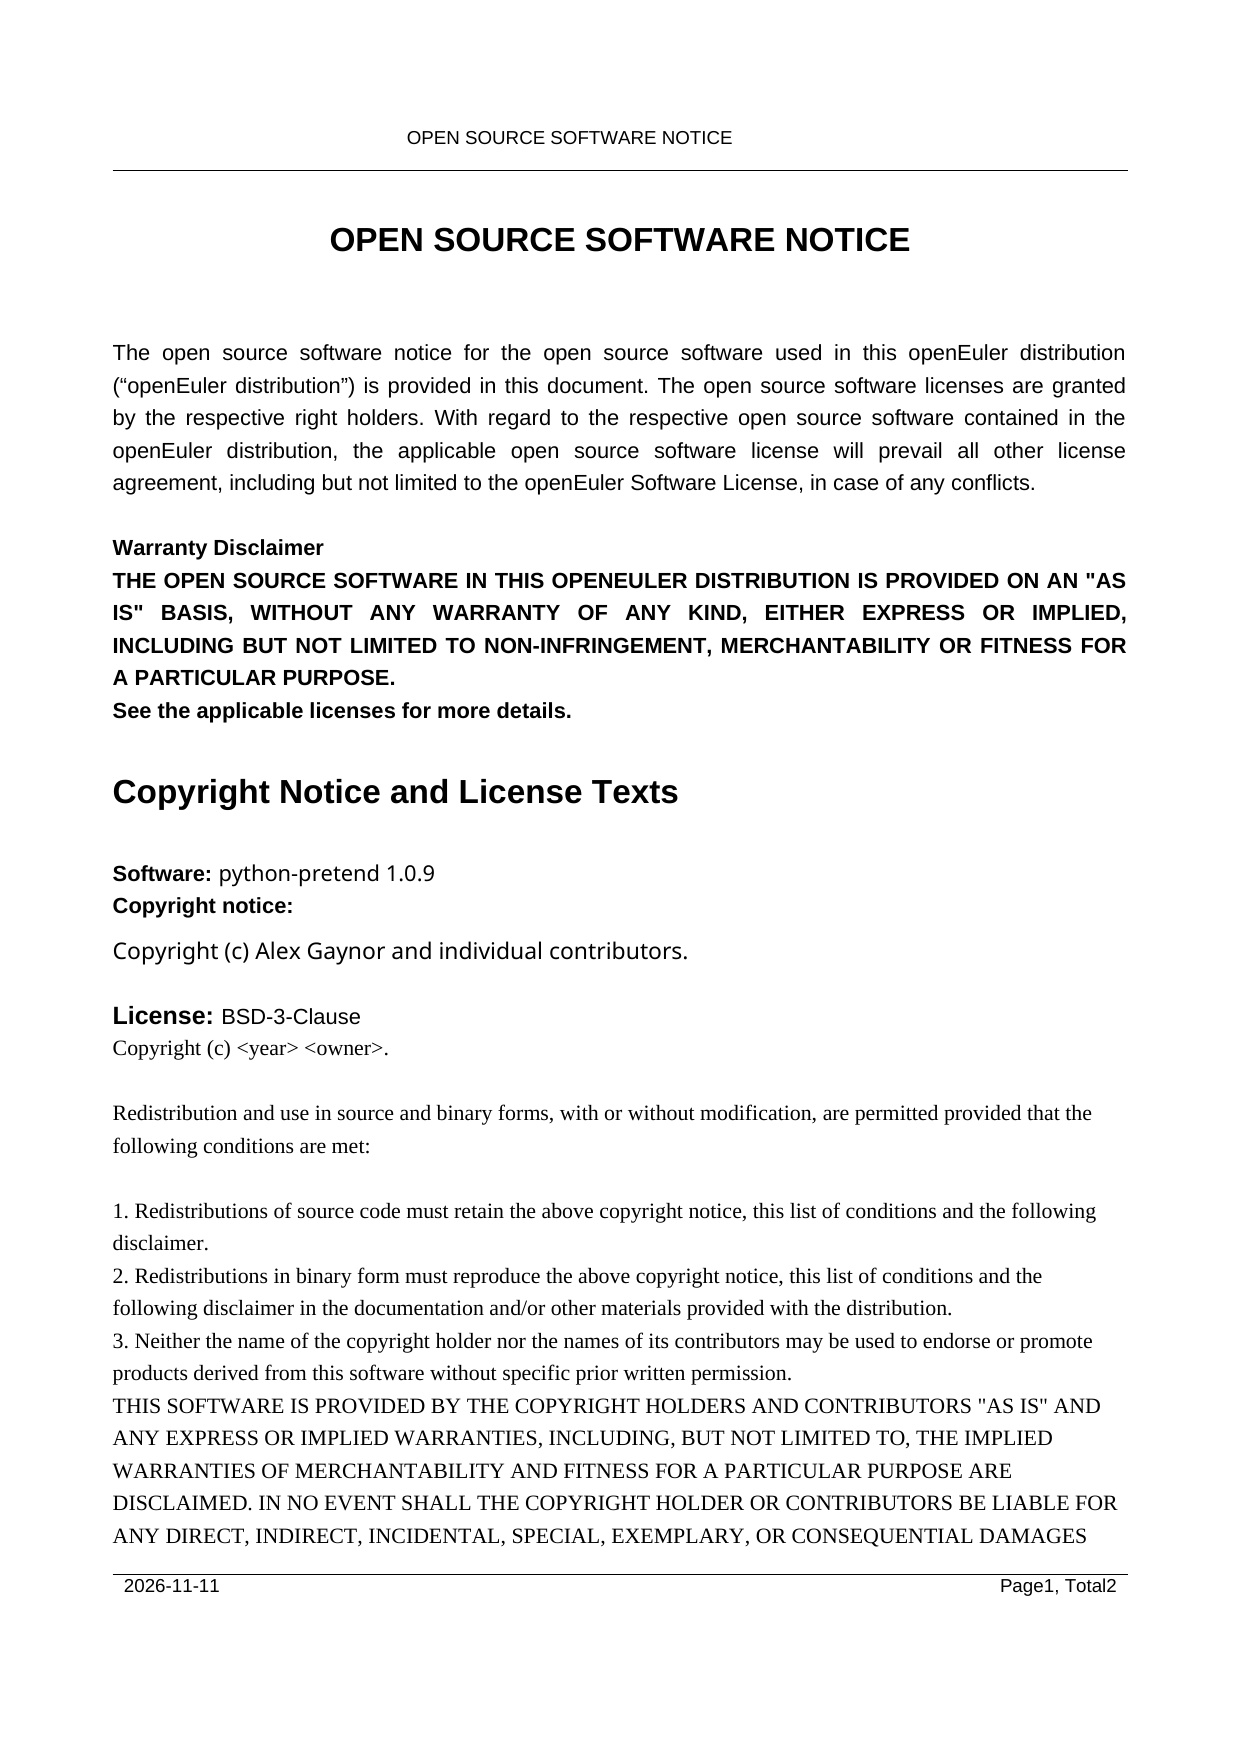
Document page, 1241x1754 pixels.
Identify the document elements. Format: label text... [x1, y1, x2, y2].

text THE OPEN SOURCE SOFTWARE IN THIS OPENEULER DISTRIBUTION IS PROVIDED ON AN "AS IS" BASIS, WITHOUT ANY WARRANTY OF ANY KIND, EITHER EXPRESS OR IMPLIED, INCLUDING BUT NOT LIMITED TO NON-INFRINGEMENT, MERCHANTABILITY OR FITNESS FOR A PARTICULAR PURPOSE. See the applicable licenses for more details. [112, 564, 1128, 726]
text License: BSD-3-Clause [112, 999, 1128, 1031]
text Copyright notice: [112, 889, 1128, 921]
text Copyright Notice and License Texts [112, 759, 1128, 824]
text The open source software notice for the open source software used in this openEuler distribution (“openEuler distribution”) is provided in this document. The open source software licenses are granted by the respective right holders. With regard to the respective open source software contained in the openEuler distribution, the applicable open source software license will prevail all other license agreement, including but not limited to the openEuler Software License, in case of any conflicts. [112, 336, 1128, 499]
text Copyright (c) Alex Gaynor and individual contributors. [112, 934, 1128, 999]
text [112, 1031, 1128, 1551]
text Warranty Disclaimer [112, 531, 1128, 564]
text OPEN SOURCE SOFTWARE NOTICE [112, 206, 1128, 271]
title Software: python-pretend 1.0.9 [112, 856, 1128, 889]
